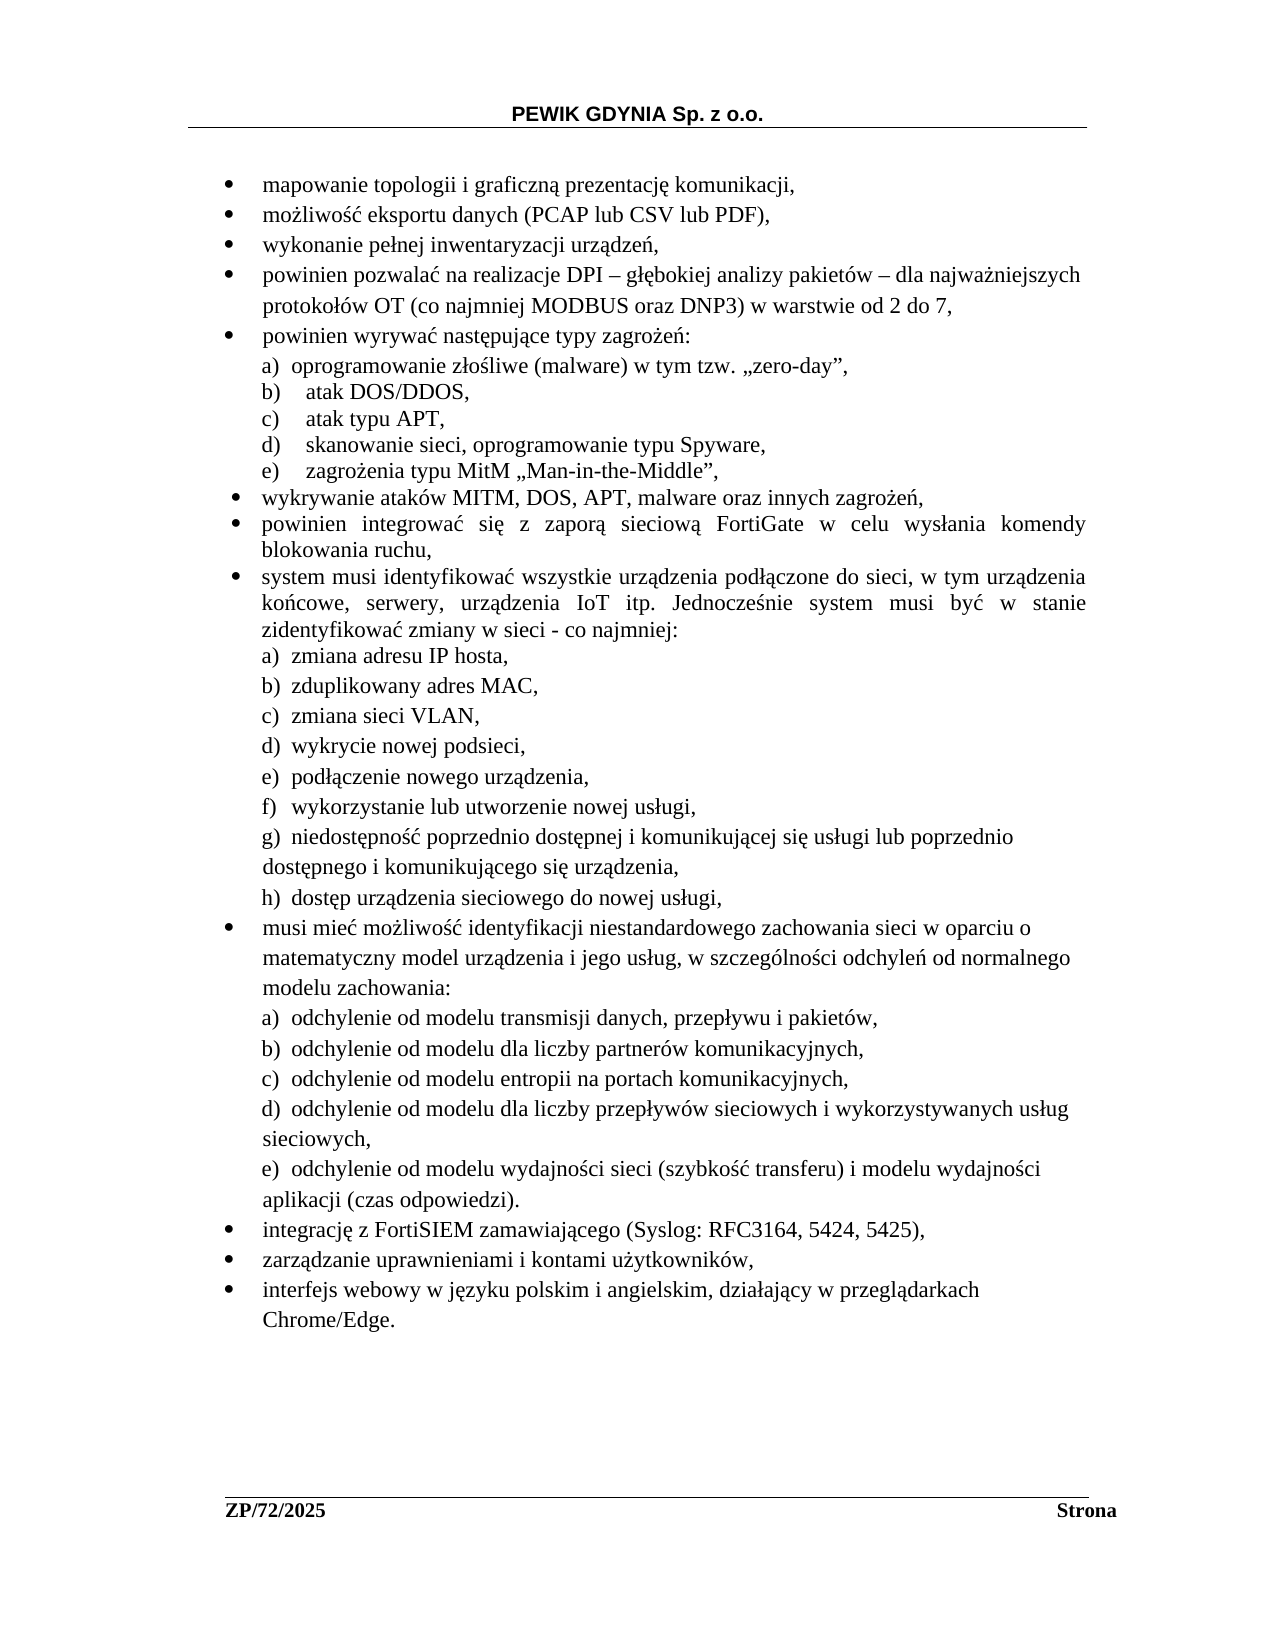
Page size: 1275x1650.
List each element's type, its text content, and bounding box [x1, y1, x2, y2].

list wykorzystanie lub utworzenie nowej usługi, [261, 793, 1087, 819]
list dostęp urządzenia sieciowego do nowej usługi, [261, 884, 1087, 910]
list odchylenie od modelu dla liczby partnerów komunikacyjnych, [261, 1035, 1087, 1061]
list podłączenie nowego urządzenia, [261, 763, 1087, 789]
list wykrywanie ataków MITM, DOS, APT, malware oraz innych zagrożeń, [232, 484, 1087, 510]
list system musi identyfikować wszystkie urządzenia podłączone do sieci, w tym urządzenia końcowe, serwery, urządzenia IoT itp. Jednocześnie system musi być w stanie zidentyfikować zmiany w sieci - co najmniej: [232, 563, 1087, 642]
list możliwość eksportu danych (PCAP lub CSV lub PDF), [225, 201, 1087, 227]
list odchylenie od modelu transmisji danych, przepływu i pakietów, [261, 1004, 1087, 1031]
list powinien integrować się z zaporą sieciową FortiGate w celu wysłania komendy blokowania ruchu, [232, 510, 1087, 563]
list zagrożenia typu MitM „Man-in-the-Middle”, [261, 457, 1087, 484]
list powinien wyrywać następujące typy zagrożeń: [225, 322, 1087, 348]
list wykrycie nowej podsieci, [261, 733, 1087, 759]
list zmiana adresu IP hosta, [261, 642, 1087, 668]
list oprogramowanie złośliwe (malware) w tym tzw. „zero-day”, [261, 352, 1087, 378]
list niedostępność poprzednio dostępnej i komunikującej się usługi lub poprzednio dostępnego i komunikującego się urządzenia, [261, 823, 1087, 880]
list odchylenie od modelu wydajności sieci (szybkość transferu) i modelu wydajności aplikacji (czas odpowiedzi). [261, 1156, 1087, 1212]
list zarządzanie uprawnieniami i kontami użytkowników, [225, 1246, 1087, 1272]
list odchylenie od modelu entropii na portach komunikacyjnych, [261, 1065, 1087, 1091]
list wykonanie pełnej inwentaryzacji urządzeń, [225, 231, 1087, 258]
list integrację z FortiSIEM zamawiającego (Syslog: RFC3164, 5424, 5425), [225, 1216, 1087, 1242]
list skanowanie sieci, oprogramowanie typu Spyware, [261, 431, 1087, 457]
list odchylenie od modelu dla liczby przepływów sieciowych i wykorzystywanych usług sieciowych, [261, 1095, 1087, 1152]
list mapowanie topologii i graficzną prezentację komunikacji, [225, 171, 1087, 197]
list powinien pozwalać na realizacje DPI – głębokiej analizy pakietów – dla najważniejszych protokołów OT (co najmniej MODBUS oraz DNP3) w warstwie od 2 do 7, [225, 261, 1087, 318]
list musi mieć możliwość identyfikacji niestandardowego zachowania sieci w oparciu o matematyczny model urządzenia i jego usług, w szczególności odchyleń od normalnego modelu zachowania: [225, 914, 1087, 1001]
list atak typu APT, [261, 405, 1087, 431]
list zduplikowany adres MAC, [261, 672, 1087, 698]
list atak DOS/DDOS, [261, 378, 1087, 405]
list zmiana sieci VLAN, [261, 702, 1087, 729]
list interfejs webowy w języku polskim i angielskim, działający w przeglądarkach Chrome/Edge. [225, 1276, 1087, 1333]
